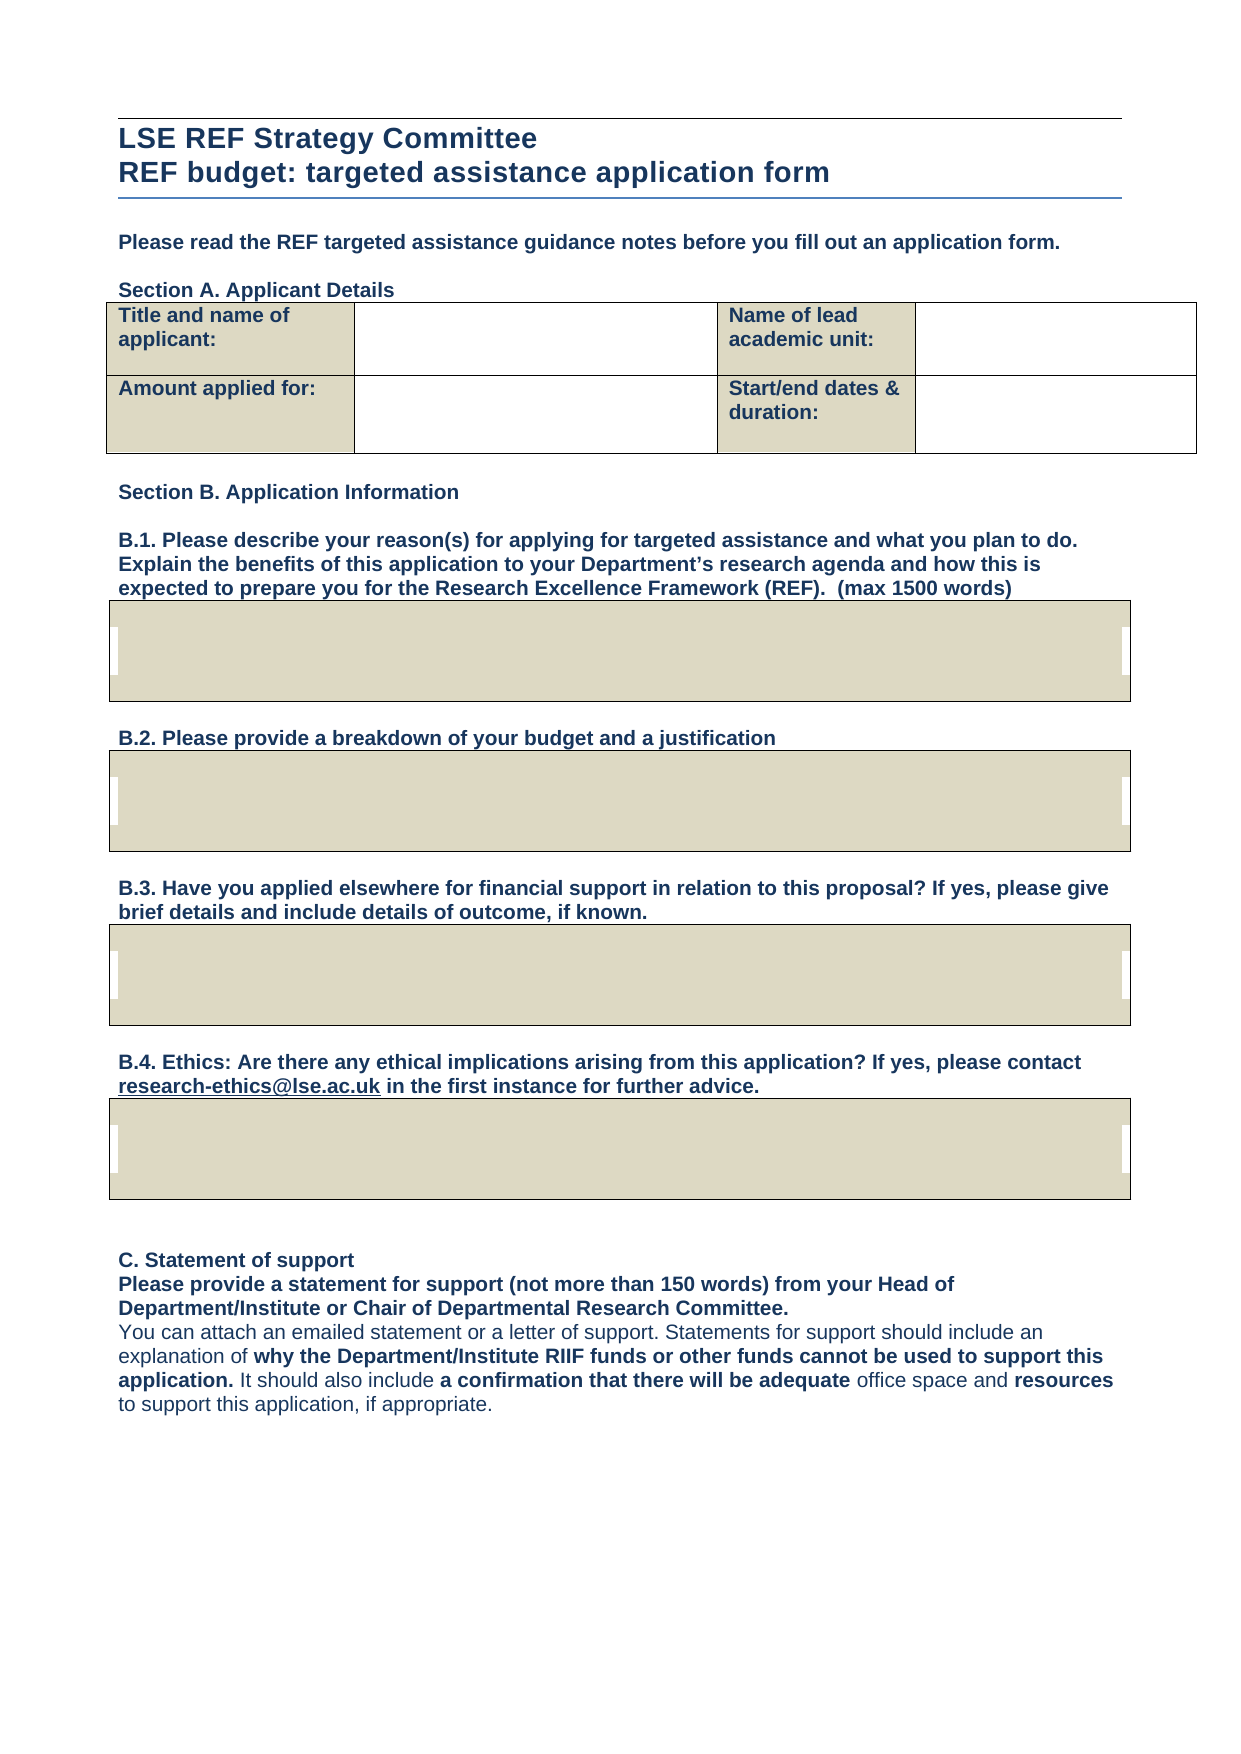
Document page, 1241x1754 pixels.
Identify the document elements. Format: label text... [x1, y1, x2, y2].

table_cell [355, 376, 717, 452]
text Section A. Applicant Details [118, 278, 1122, 302]
table_header [355, 303, 717, 375]
text Section B. Application Information [118, 480, 1122, 504]
table_cell Start/end dates & duration: [718, 376, 915, 452]
table_header Title and name of applicant: [107, 303, 354, 375]
title REF budget: targeted assistance application form [118, 152, 1122, 197]
text B.4. Ethics: Are there any ethical implications arising from this application? If yes, please contact research-ethics@lse.ac.uk in the first instance for further advice. [118, 1050, 1122, 1098]
table_header [916, 303, 1196, 375]
title LSE REF Strategy Committee [118, 119, 1122, 152]
text B.2. Please provide a breakdown of your budget and a justification [118, 726, 1122, 750]
text Please read the REF targeted assistance guidance notes before you fill out an application form. [118, 230, 1122, 254]
text You can attach an emailed statement or a letter of support. Statements for support should include an explanation of why the Department/Institute RIIF funds or other funds cannot be used to support this application. It should also include a confirmation that there will be adequate office space and resources to support this application, if appropriate. [118, 1319, 1122, 1415]
table_cell [916, 376, 1196, 452]
text B.3. Have you applied elsewhere for financial support in relation to this proposal? If yes, please give brief details and include details of outcome, if known. [118, 876, 1122, 924]
text B.1. Please describe your reason(s) for applying for targeted assistance and what you plan to do. Explain the benefits of this application to your Department’s research agenda and how this is expected to prepare you for the Research Excellence Framework (REF). (max 1500 words) [118, 528, 1122, 600]
table_header Name of lead academic unit: [718, 303, 915, 375]
table_cell Amount applied for: [107, 376, 354, 452]
text C. Statement of support [118, 1248, 1122, 1272]
text Please provide a statement for support (not more than 150 words) from your Head of Department/Institute or Chair of Departmental Research Committee. [118, 1272, 1122, 1319]
